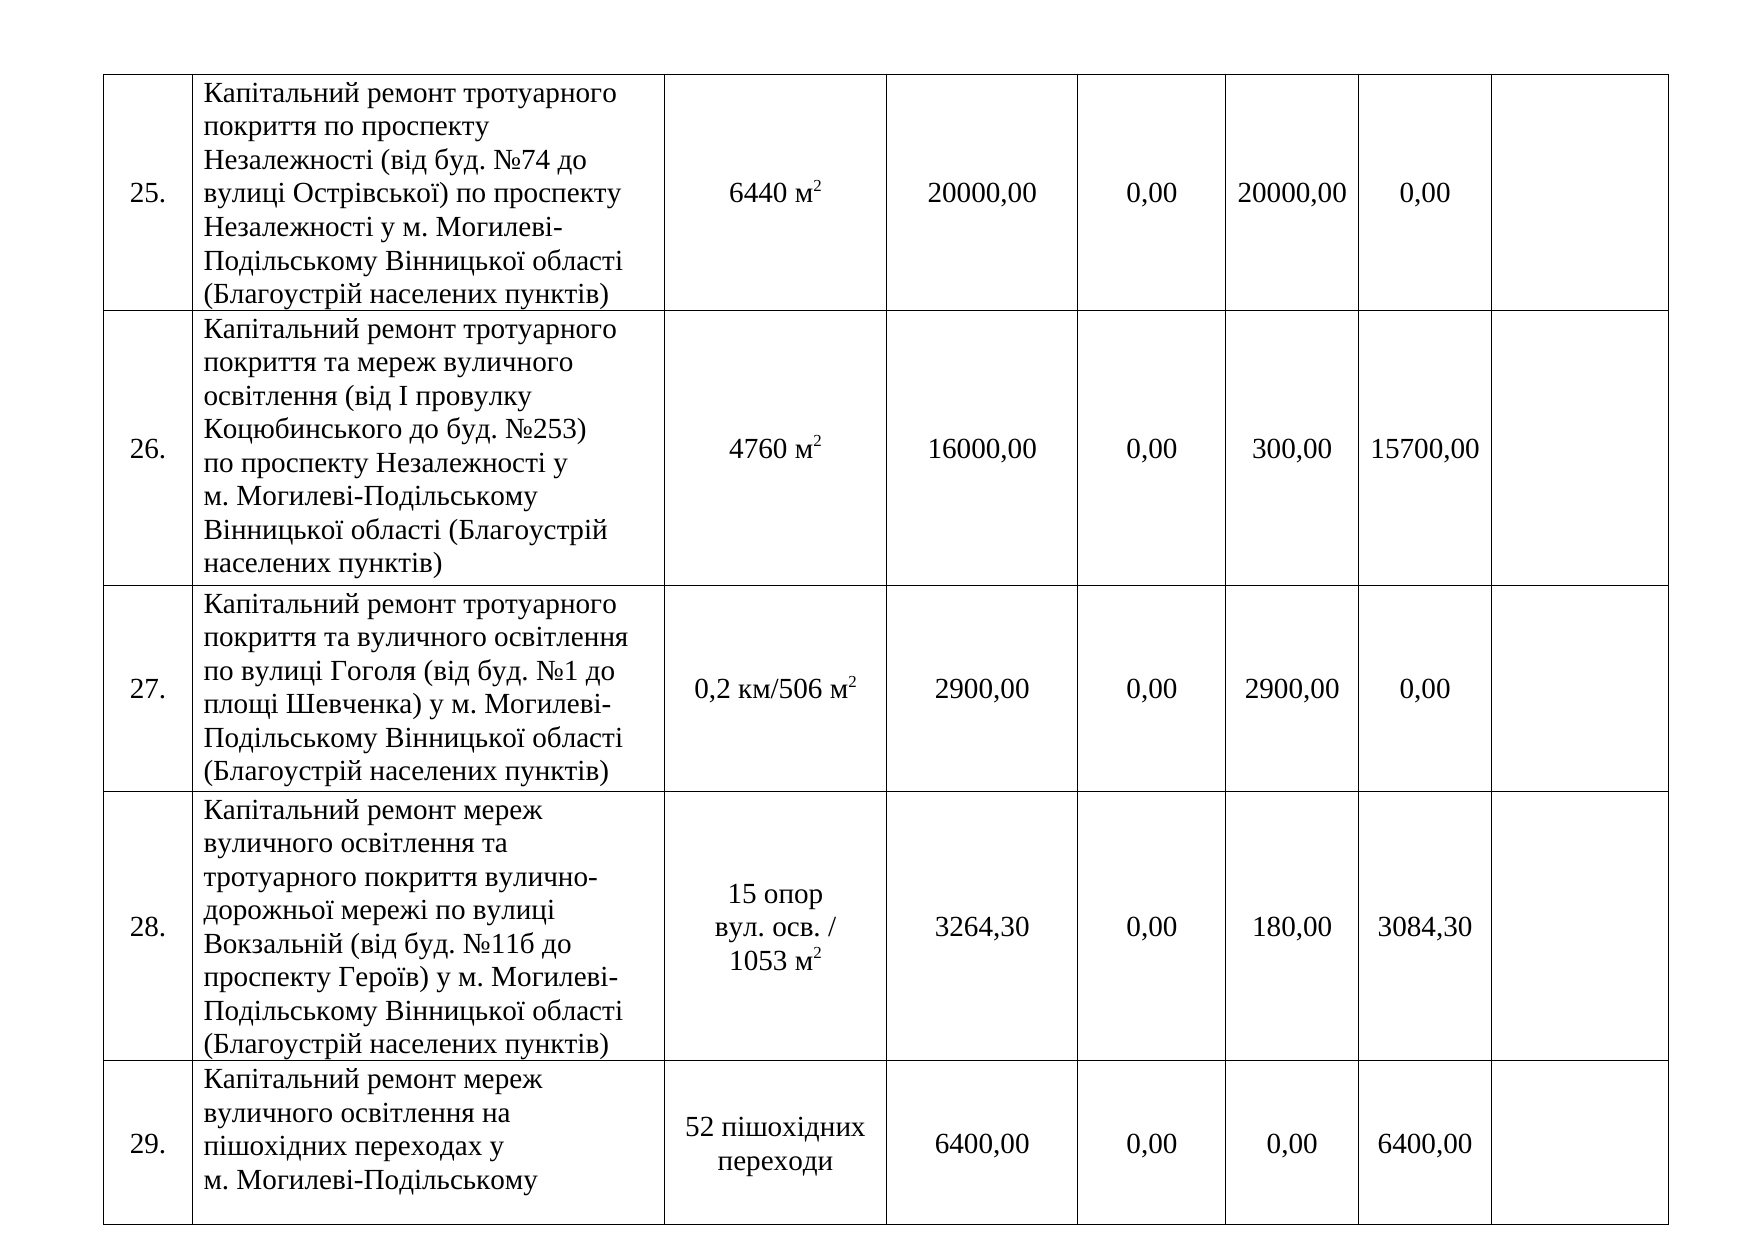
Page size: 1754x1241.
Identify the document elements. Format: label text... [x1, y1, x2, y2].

table_cell 0,00 [1226, 1061, 1358, 1224]
table_cell 0,00 [1078, 1061, 1225, 1224]
table_cell 29. [104, 1061, 192, 1224]
table_cell [1492, 1061, 1668, 1224]
table_cell 0,00 [1078, 75, 1225, 310]
table_cell 0,00 [1359, 75, 1491, 310]
table_cell 15 опор вул. осв. / 1053 м2 [665, 792, 886, 1060]
table_cell 0,2 км/506 м2 [665, 586, 886, 791]
table_cell 6400,00 [1359, 1061, 1491, 1224]
table_cell 26. [104, 311, 192, 585]
table_cell 6400,00 [887, 1061, 1077, 1224]
table_cell Капітальний ремонт тротуарного покриття по проспекту Незалежності (від буд. №74 до вулиці Острівської) по проспекту Незалежності у м. Могилеві-Подільському Вінницької області (Благоустрій населених пунктів) [193, 75, 664, 310]
table_cell 3084,30 [1359, 792, 1491, 1060]
table_cell 25. [104, 75, 192, 310]
table_cell 16000,00 [887, 311, 1077, 585]
table_cell Капітальний ремонт мереж вуличного освітлення та тротуарного покриття вулично-дорожньої мережі по вулиці Вокзальній (від буд. №11б до проспекту Героїв) у м. Могилеві-Подільському Вінницької області (Благоустрій населених пунктів) [193, 792, 664, 1060]
table_cell 15700,00 [1359, 311, 1491, 585]
table_cell 0,00 [1078, 586, 1225, 791]
table_cell Капітальний ремонт тротуарного покриття та мереж вуличного освітлення (від І провулку Коцюбинського до буд. №253) по проспекту Незалежності у м. Могилеві-Подільському Вінницької області (Благоустрій населених пунктів) [193, 311, 664, 585]
table_cell [1492, 586, 1668, 791]
table_cell 6440 м2 [665, 75, 886, 310]
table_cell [665, 1061, 886, 1224]
table_cell 28. [104, 792, 192, 1060]
table_cell 4760 м2 [665, 311, 886, 585]
table_cell 0,00 [1359, 586, 1491, 791]
table_cell 27. [104, 586, 192, 791]
table_cell 300,00 [1226, 311, 1358, 585]
table_cell [1492, 792, 1668, 1060]
table_cell 0,00 [1078, 792, 1225, 1060]
table_cell 20000,00 [887, 75, 1077, 310]
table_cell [193, 1061, 664, 1224]
table_cell 2900,00 [887, 586, 1077, 791]
table_cell [1492, 311, 1668, 585]
table_cell [1492, 75, 1668, 310]
table_cell 180,00 [1226, 792, 1358, 1060]
table_cell 0,00 [1078, 311, 1225, 585]
table_cell 20000,00 [1226, 75, 1358, 310]
table_cell Капітальний ремонт тротуарного покриття та вуличного освітлення по вулиці Гоголя (від буд. №1 до площі Шевченка) у м. Могилеві-Подільському Вінницької області (Благоустрій населених пунктів) [193, 586, 664, 791]
table_cell 2900,00 [1226, 586, 1358, 791]
table_cell 3264,30 [887, 792, 1077, 1060]
